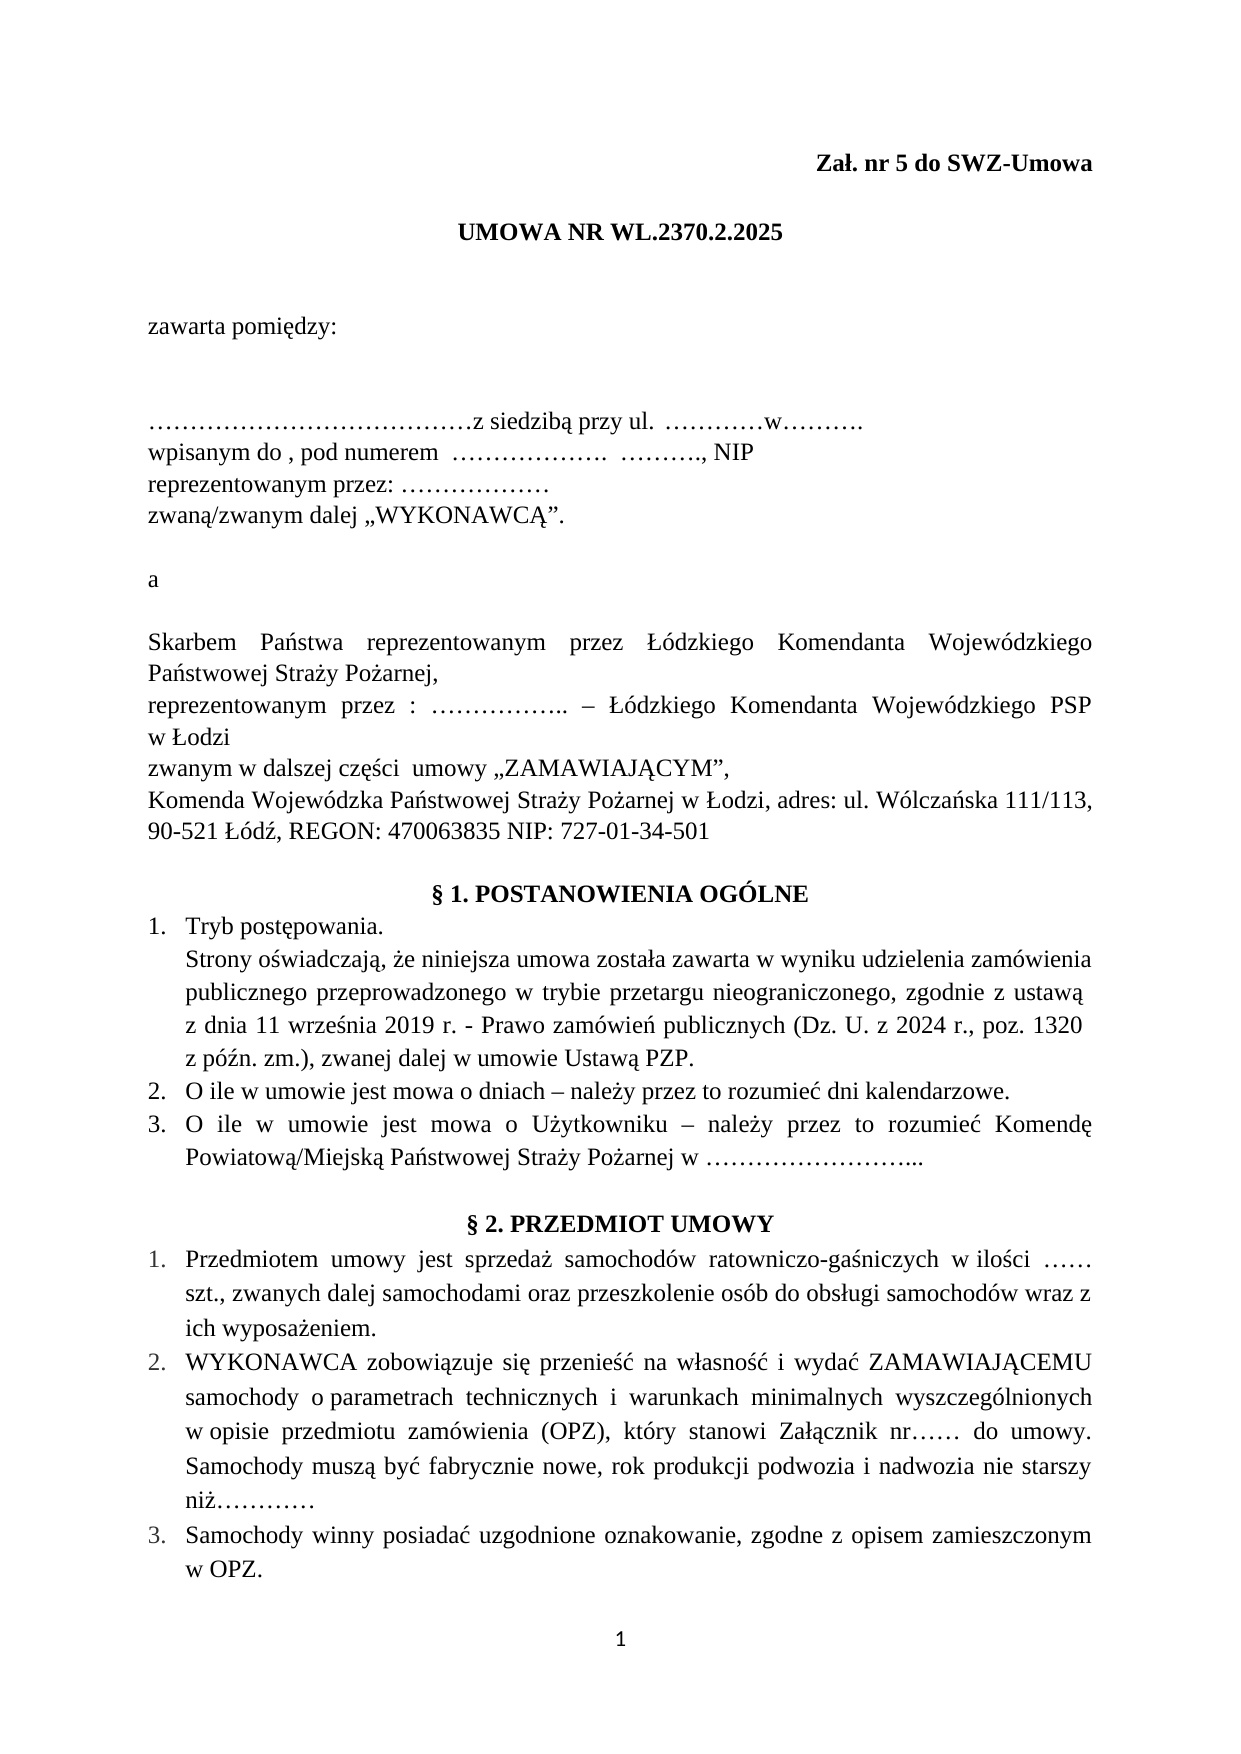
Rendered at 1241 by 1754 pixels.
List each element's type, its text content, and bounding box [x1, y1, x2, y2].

text Komenda Wojewódzka Państwowej Straży Pożarnej w Łodzi, adres: ul. Wólczańska 111/113, 90-521 Łódź, REGON: 470063835 NIP: 727-01-34-501 [148, 785, 1093, 845]
list WYKONAWCA zobowiązuje się przenieść na własność i wydać ZAMAWIAJĄCEMU samochody o parametrach technicznych i warunkach minimalnych wyszczególnionych w opisie przedmiotu zamówienia (OPZ), który stanowi Załącznik nr…… do umowy. Samochody muszą być fabrycznie nowe, rok produkcji podwozia i nadwozia nie starszy niż………… [148, 1347, 1093, 1514]
text zwanym w dalszej części umowy „ZAMAWIAJĄCYM”, [148, 753, 1093, 782]
text reprezentowanym przez: ……………… [148, 469, 1093, 498]
text wpisanym do , pod numerem ………………. ………., NIP [148, 437, 1093, 466]
text …………………………………z siedzibą przy ul. …………w………. [148, 406, 1093, 435]
text Skarbem Państwa reprezentowanym przez Łódzkiego Komendanta Wojewódzkiego Państwowej Straży Pożarnej, [148, 627, 1093, 687]
list Samochody winny posiadać uzgodnione oznakowanie, zgodne z opisem zamieszczonym w OPZ. [148, 1520, 1093, 1583]
list Tryb postępowania. [148, 911, 1093, 940]
text § 1. POSTANOWIENIA OGÓLNE [148, 879, 1093, 908]
text zwaną/zwanym dalej „WYKONAWCĄ”. [148, 501, 1093, 529]
text § 2. PRZEDMIOT UMOWY [148, 1209, 1093, 1238]
list O ile w umowie jest mowa o dniach – należy przez to rozumieć dni kalendarzowe. [148, 1076, 1093, 1105]
text a [148, 564, 1093, 592]
text UMOWA NR WL.2370.2.2025 [148, 217, 1093, 245]
text Zał. nr 5 do SWZ-Umowa [148, 148, 1093, 176]
text zawarta pomiędzy: [148, 311, 1093, 340]
text Strony oświadczają, że niniejsza umowa została zawarta w wyniku udzielenia zamówienia publicznego przeprowadzonego w trybie przetargu nieograniczonego, zgodnie z ustawą z dnia 11 września 2019 r. - Prawo zamówień publicznych (Dz. U. z 2024 r., poz. 1320 z późn. zm.), zwanej dalej w umowie Ustawą PZP. [185, 944, 1093, 1072]
list Przedmiotem umowy jest sprzedaż samochodów ratowniczo-gaśniczych w ilości …… szt., zwanych dalej samochodami oraz przeszkolenie osób do obsługi samochodów wraz z ich wyposażeniem. [148, 1244, 1093, 1342]
text reprezentowanym przez : …………….. – Łódzkiego Komendanta Wojewódzkiego PSP w Łodzi [148, 690, 1093, 750]
list O ile w umowie jest mowa o Użytkowniku – należy przez to rozumieć Komendę Powiatową/Miejską Państwowej Straży Pożarnej w ……………………... [148, 1109, 1093, 1171]
